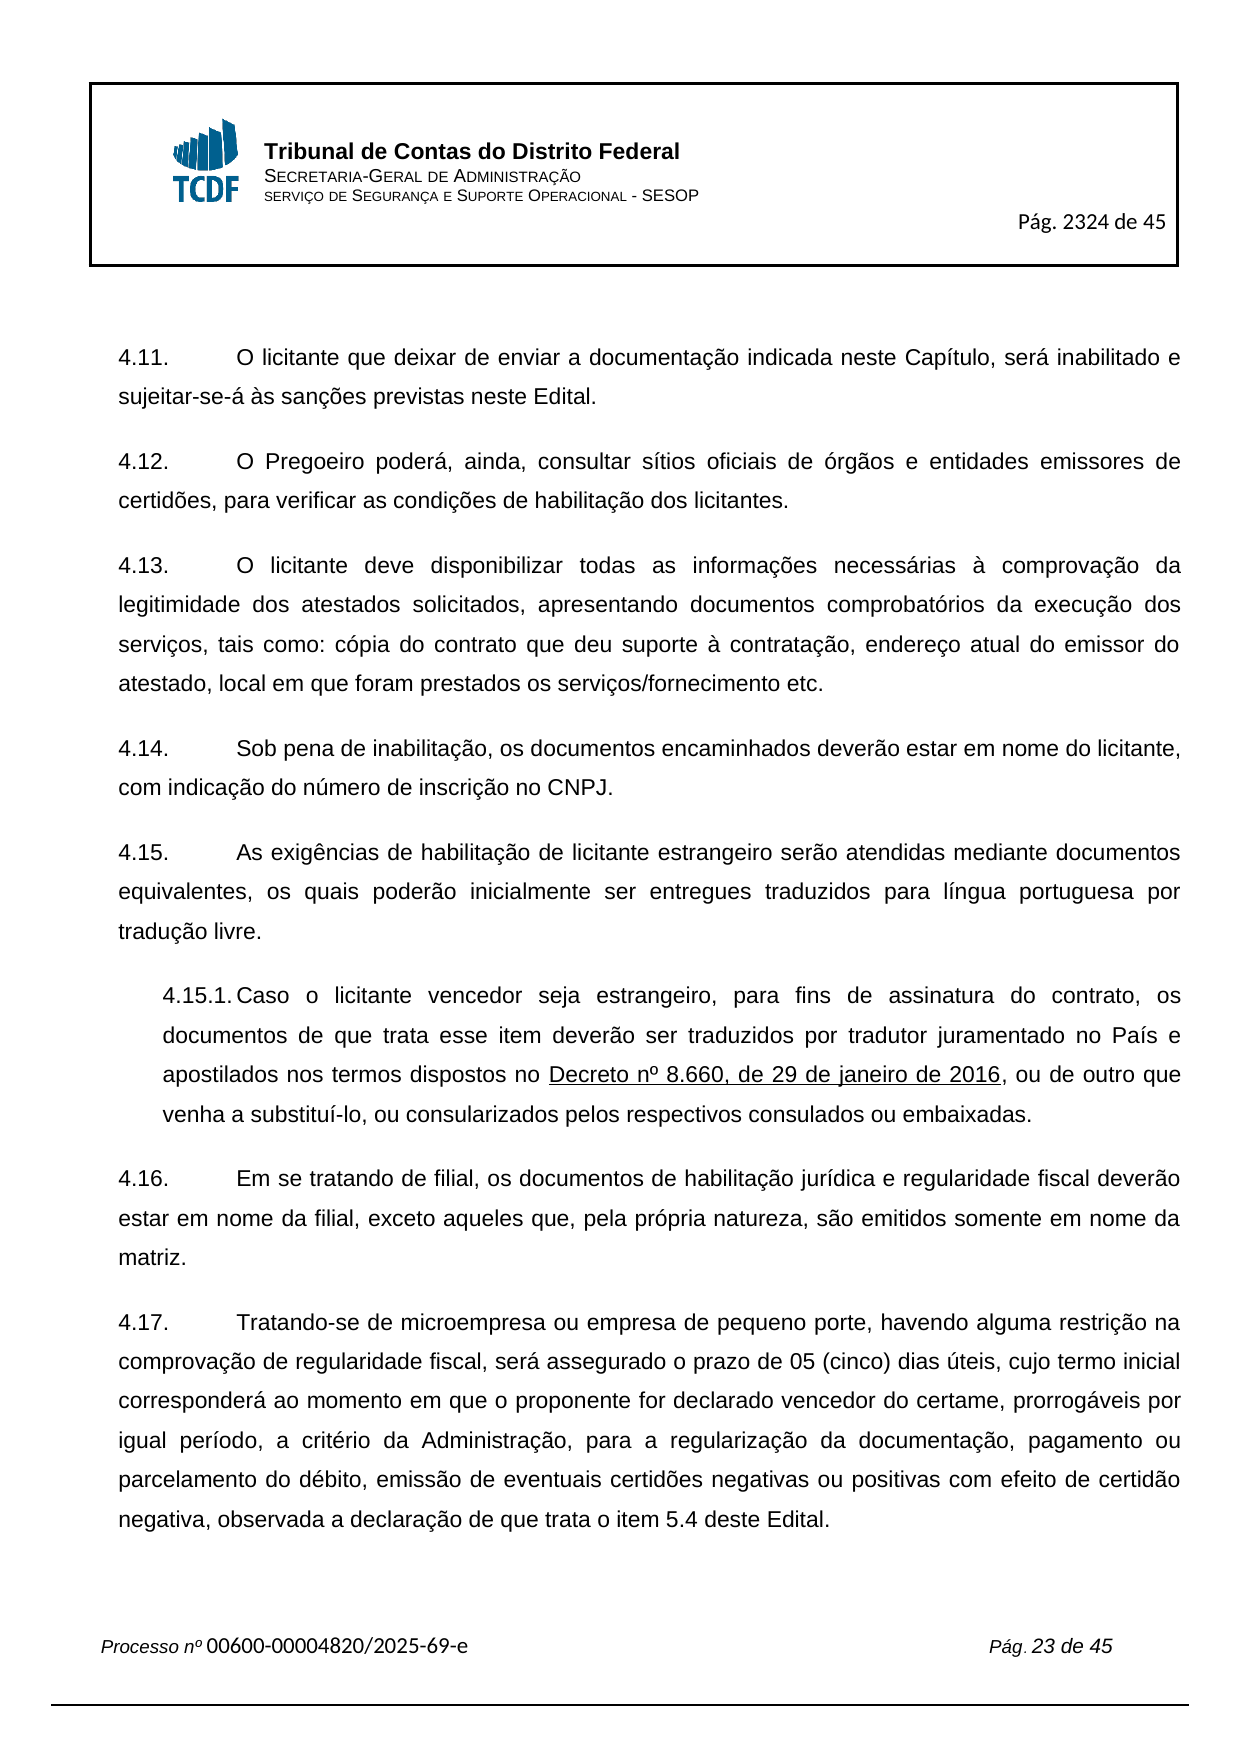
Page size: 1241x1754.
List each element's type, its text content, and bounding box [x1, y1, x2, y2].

text Em se tratando de filial, os documentos de habilitação jurídica e regularidade fiscal deverão estar em nome da filial, exceto aqueles que, pela própria natureza, são emitidos somente em nome da matriz. [118, 1165, 1182, 1270]
picture [162, 116, 250, 204]
text O Pregoeiro poderá, ainda, consultar sítios oficiais de órgãos e entidades emissores de certidões, para verificar as condições de habilitação dos licitantes. [118, 448, 1182, 514]
text O licitante deve disponibilizar todas as informações necessárias à comprovação da legitimidade dos atestados solicitados, apresentando documentos comprobatórios da execução dos serviços, tais como: cópia do contrato que deu suporte à contratação, endereço atual do emissor do atestado, local em que foram prestados os serviços/fornecimento etc. [118, 552, 1182, 697]
text Sob pena de inabilitação, os documentos encaminhados deverão estar em nome do licitante, com indicação do número de inscrição no CNPJ. [118, 735, 1182, 801]
text Caso o licitante vencedor seja estrangeiro, para fins de assinatura do contrato, os documentos de que trata esse item deverão ser traduzidos por tradutor juramentado no País e apostilados nos termos dispostos no Decreto nº 8.660, de 29 de janeiro de 2016, ou de outro que venha a substituí-lo, ou consularizados pelos respectivos consulados ou embaixadas. [162, 982, 1182, 1127]
text O licitante que deixar de enviar a documentação indicada neste Capítulo, será inabilitado e sujeitar-se-á às sanções previstas neste Edital. [118, 344, 1182, 410]
text As exigências de habilitação de licitante estrangeiro serão atendidas mediante documentos equivalentes, os quais poderão inicialmente ser entregues traduzidos para língua portuguesa por tradução livre. [118, 839, 1182, 944]
text Tratando-se de microempresa ou empresa de pequeno porte, havendo alguma restrição na comprovação de regularidade fiscal, será assegurado o prazo de 05 (cinco) dias úteis, cujo termo inicial corresponderá ao momento em que o proponente for declarado vencedor do certame, prorrogáveis por igual período, a critério da Administração, para a regularização da documentação, pagamento ou parcelamento do débito, emissão de eventuais certidões negativas ou positivas com efeito de certidão negativa, observada a declaração de que trata o item 5.4 deste Edital. [118, 1308, 1182, 1532]
